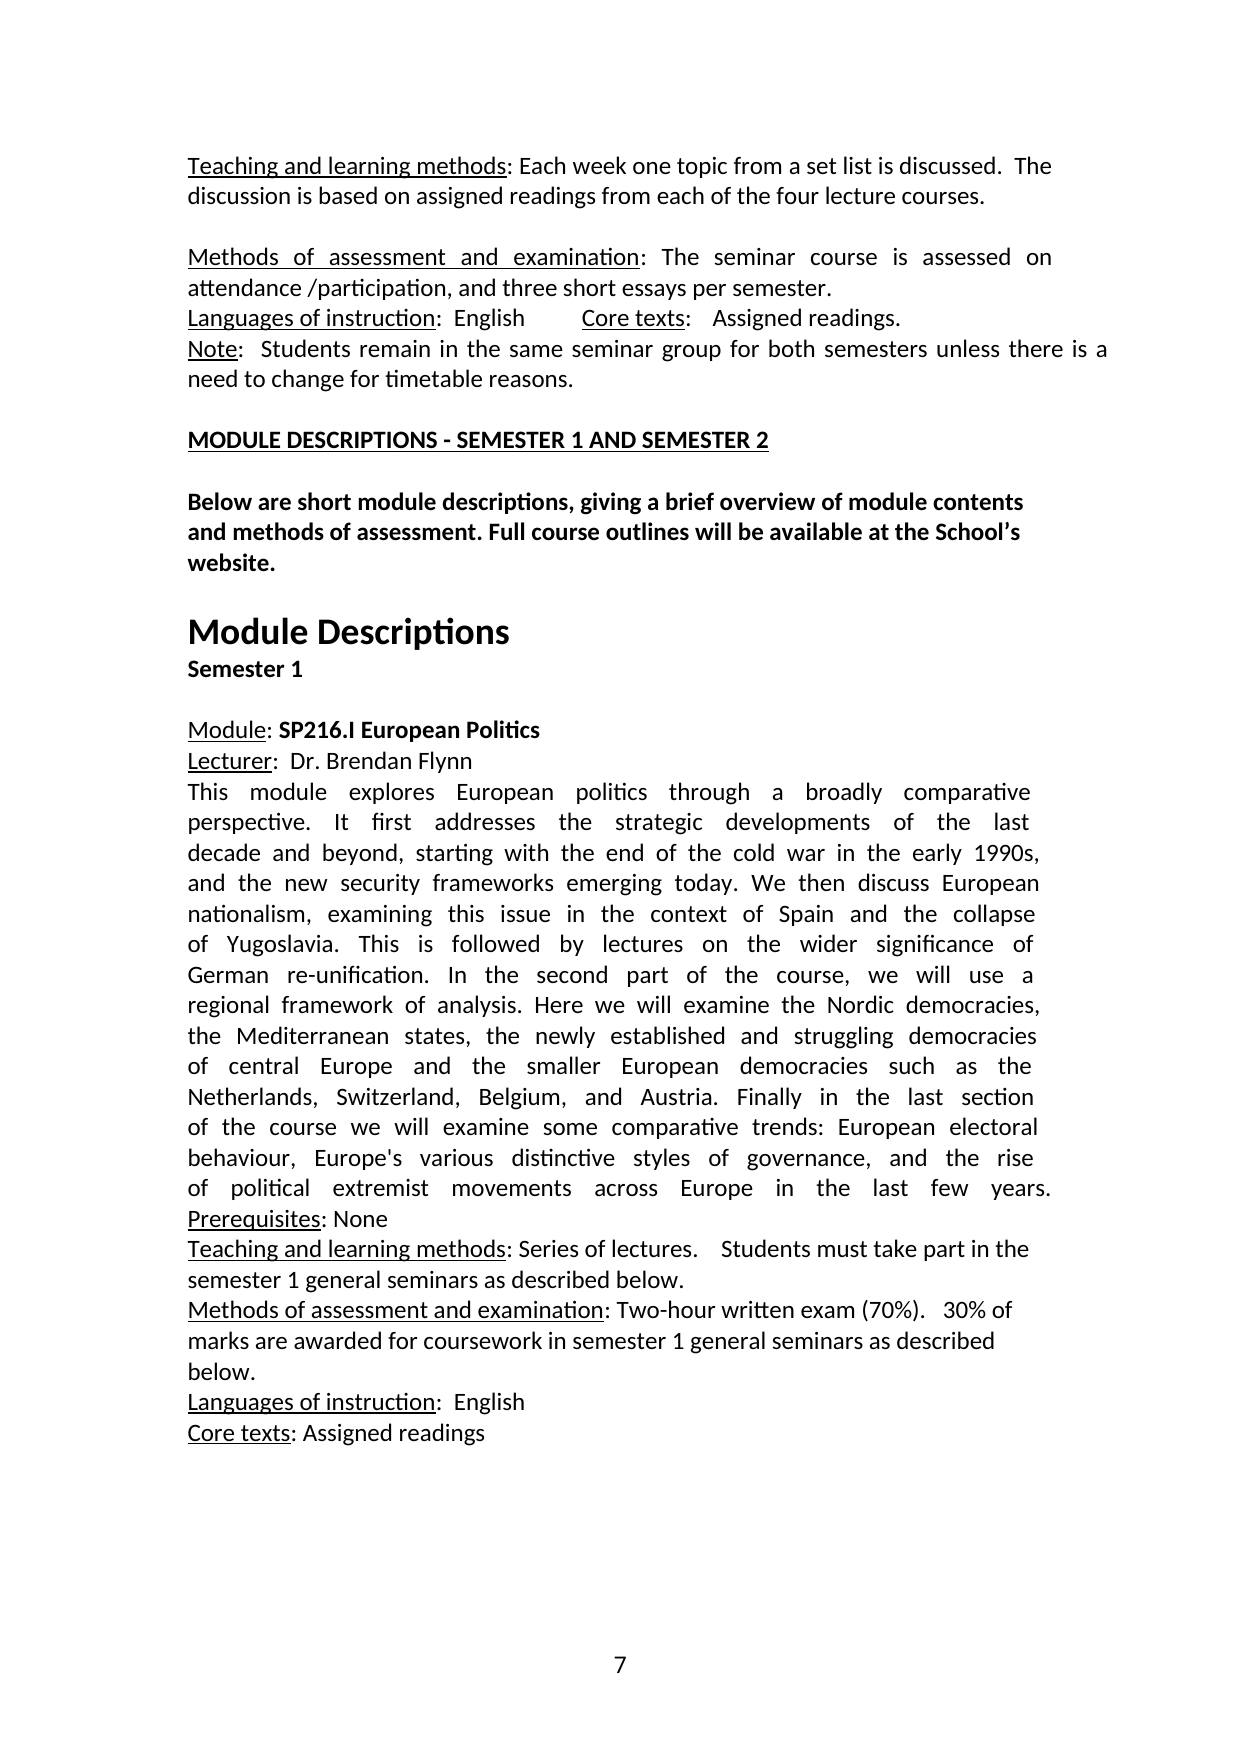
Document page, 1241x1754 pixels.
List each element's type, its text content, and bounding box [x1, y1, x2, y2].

text Languages of instruction: English Core texts: Assigned readings. [187, 303, 1109, 333]
text Languages of instruction: English [187, 1386, 1109, 1417]
text Core texts: Assigned readings [187, 1417, 1053, 1447]
text This module explores European politics through a broadly comparative perspective. It first addresses the strategic developments of the last decade and beyond, starting with the end of the cold war in the early 1990s, and the new security frameworks emerging today. We then discuss European nationalism, examining this issue in the context of Spain and the collapse of Yugoslavia. This is followed by lectures on the wider significance of German re-unification. In the second part of the course, we will use a regional framework of analysis. Here we will examine the Nordic democracies, the Mediterranean states, the newly established and struggling democracies of central Europe and the smaller European democracies such as the Netherlands, Switzerland, Belgium, and Austria. Finally in the last section of the course we will examine some comparative trends: European electoral behaviour, Europe's various distinctive styles of governance, and the rise of political extremist movements across Europe in the last few years. Prerequisites: None [187, 776, 1053, 1233]
text Lecturer: Dr. Brendan Flynn [187, 745, 1053, 776]
text Note: Students remain in the same seminar group for both semesters unless there is a need to change for timetable reasons. [187, 333, 1109, 394]
text Below are short module descriptions, giving a brief overview of module contents and methods of assessment. Full course outlines will be available at the School’s website. [187, 486, 1053, 577]
text Methods of assessment and examination: The seminar course is assessed on attendance /participation, and three short essays per semester. [187, 242, 1053, 303]
text Teaching and learning methods: Series of lectures. Students must take part in the semester 1 general seminars as described below. [187, 1233, 1053, 1294]
subtitle Semester 1 [187, 654, 1109, 684]
subtitle Module Descriptions [187, 608, 1109, 654]
text Module: SP216.I European Politics [187, 715, 1053, 745]
text Methods of assessment and examination: Two-hour written exam (70%). 30% of marks are awarded for coursework in semester 1 general seminars as described below. [187, 1294, 1053, 1386]
text MODULE DESCRIPTIONS - SEMESTER 1 AND SEMESTER 2 [187, 425, 1053, 455]
text Teaching and learning methods: Each week one topic from a set list is discussed. The discussion is based on assigned readings from each of the four lecture courses. [187, 150, 1053, 211]
